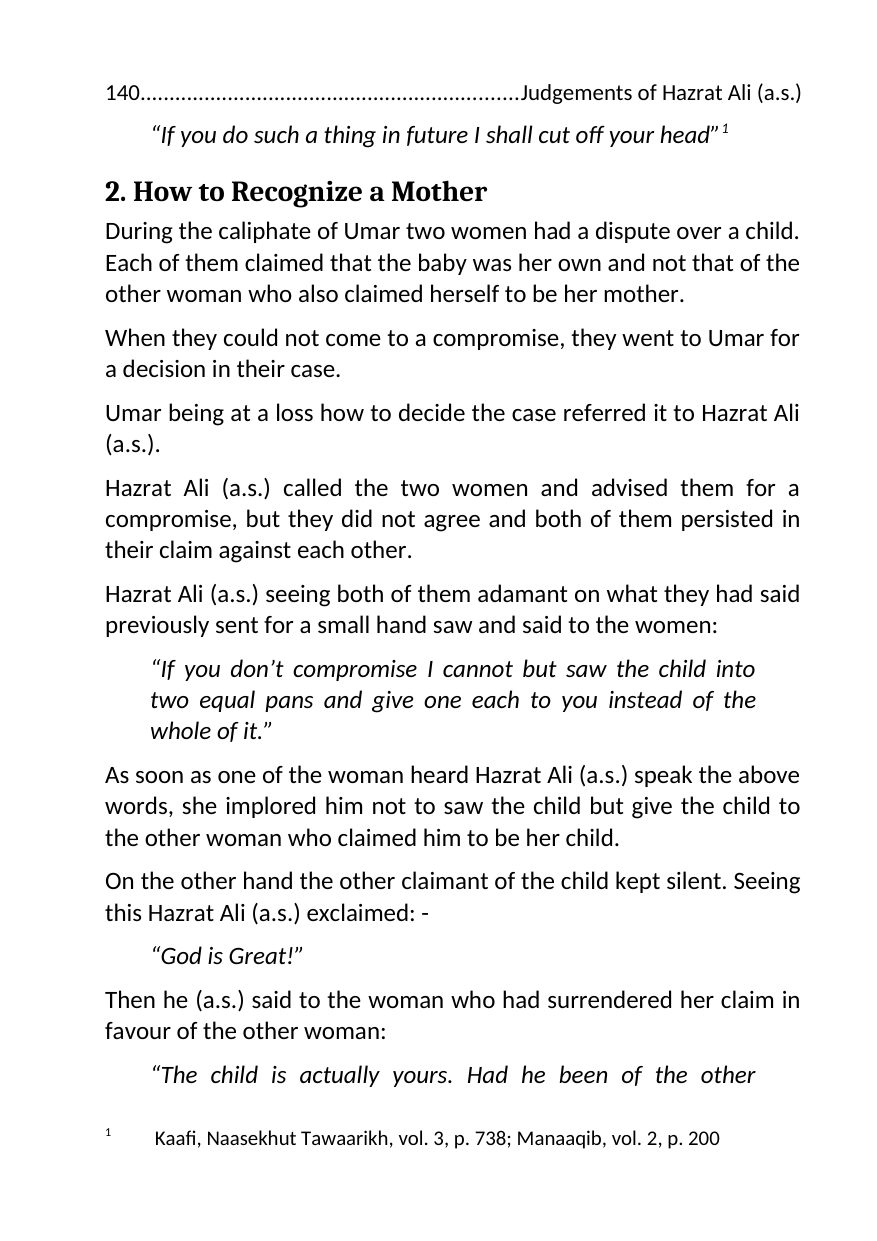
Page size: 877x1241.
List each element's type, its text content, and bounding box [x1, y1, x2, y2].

text As soon as one of the woman heard Hazrat Ali (a.s.) speak the above words, she implored him not to saw the child but give the child to the other woman who claimed him to be her child. [105, 758, 802, 852]
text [150, 1058, 757, 1090]
text Umar being at a loss how to decide the case referred it to Hazrat Ali (a.s.). [105, 396, 802, 458]
text During the caliphate of Umar two women had a dispute over a child. Each of them claimed that the baby was her own and not that of the other woman who also claimed herself to be her mother. [105, 215, 802, 308]
text Then he (a.s.) said to the woman who had surrendered her claim in favour of the other woman: [105, 983, 802, 1046]
text “If you don’t compromise I cannot but saw the child into two equal pans and give one each to you instead of the whole of it.” [150, 652, 757, 746]
text “God is Great!” [150, 940, 757, 971]
text Hazrat Ali (a.s.) seeing both of them adamant on what they had said previously sent for a small hand saw and said to the women: [105, 577, 802, 640]
subtitle 2. How to Recognize a Mother [105, 175, 802, 208]
text When they could not come to a compromise, they went to Umar for a decision in their case. [105, 321, 802, 383]
text Hazrat Ali (a.s.) called the two women and advised them for a compromise, but they did not agree and both of them persisted in their claim against each other. [105, 471, 802, 565]
text “If you do such a thing in future I shall cut off your head” [150, 119, 757, 150]
text On the other hand the other claimant of the child kept silent. Seeing this Hazrat Ali (a.s.) exclaimed: - [105, 865, 802, 927]
